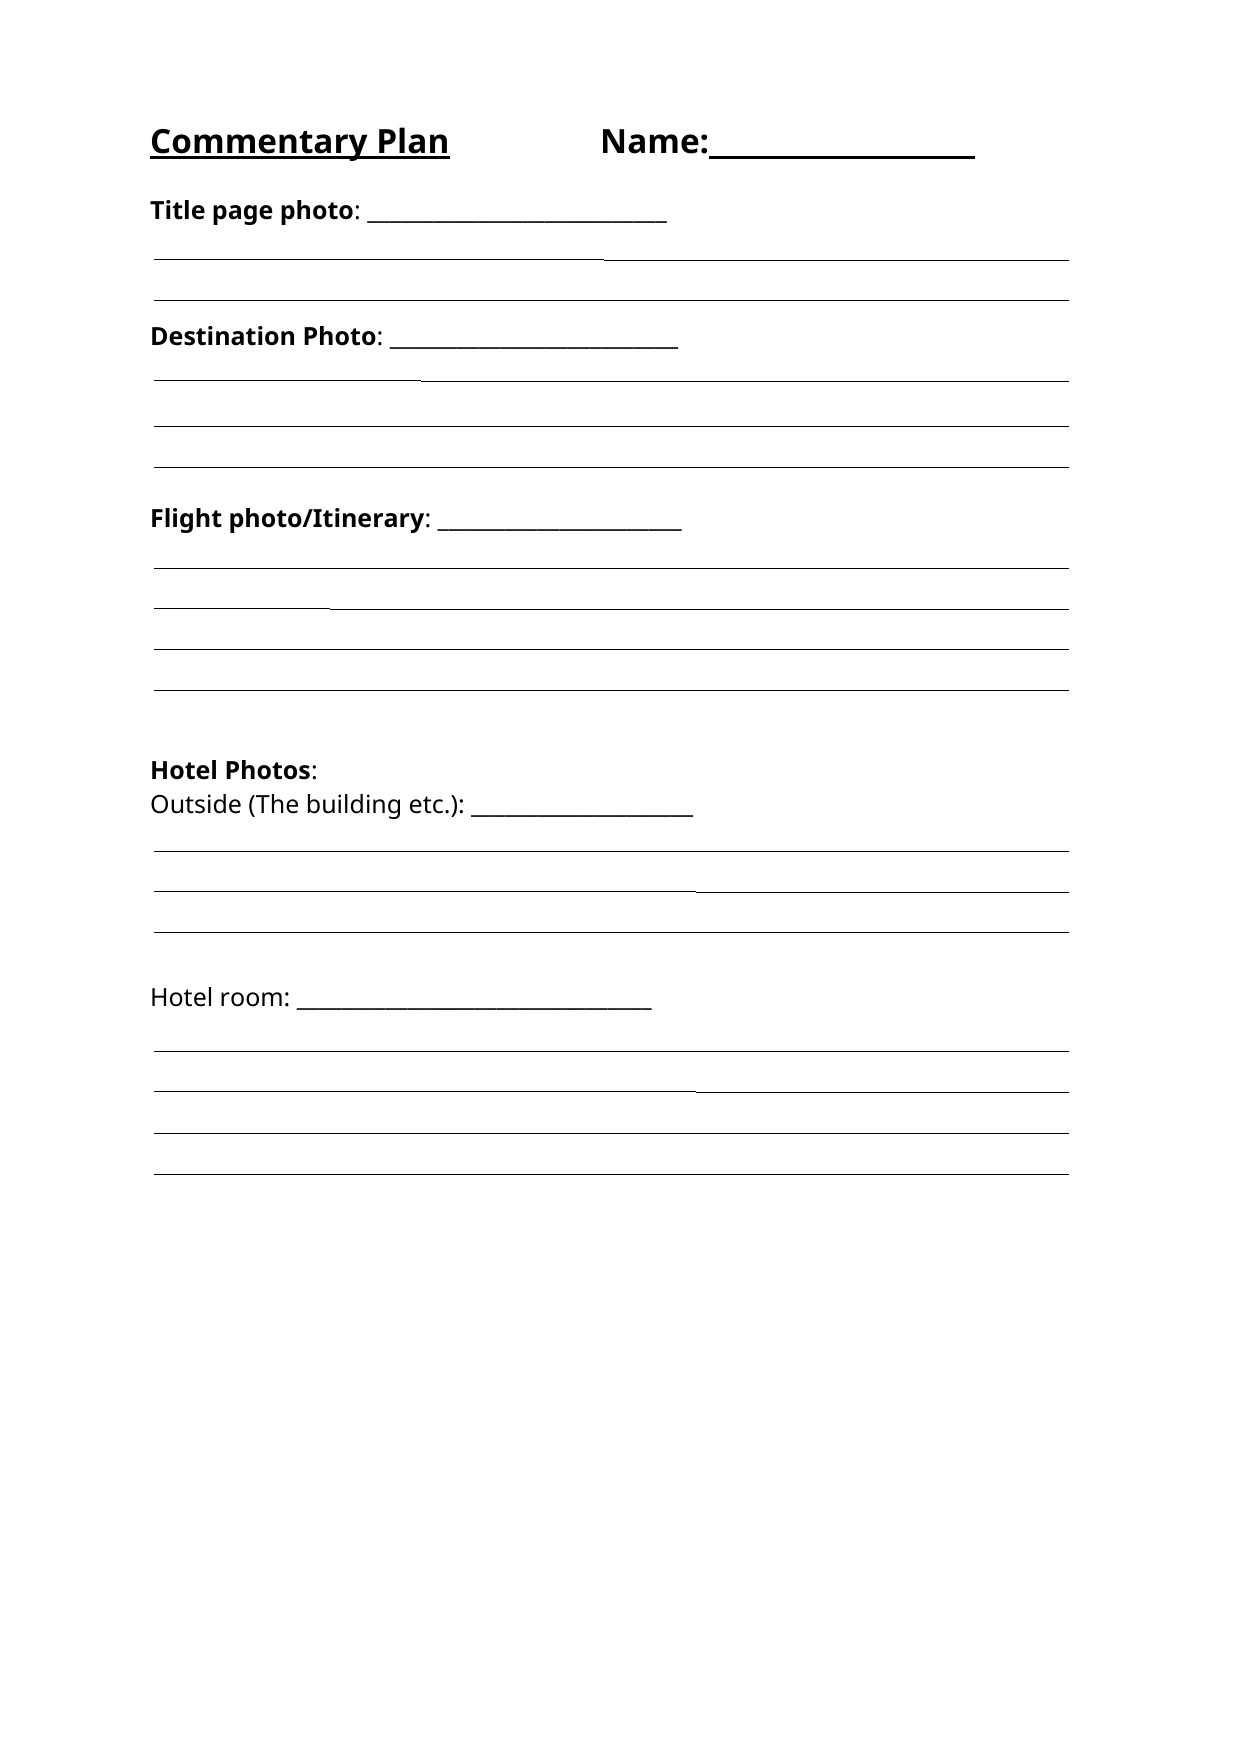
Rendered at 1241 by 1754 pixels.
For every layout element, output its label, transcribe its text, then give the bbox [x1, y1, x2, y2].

text Title page photo: ___________________________ [150, 193, 1090, 255]
text Destination Photo: __________________________ [150, 284, 1090, 380]
text Hotel Photos: Outside (The building etc.): ____________________ [150, 752, 1090, 951]
text Commentary Plan Name: [150, 118, 1090, 164]
text Flight photo/Itinerary: ______________________ [150, 501, 1090, 597]
text Hotel room: ________________________________ [150, 980, 1090, 1014]
